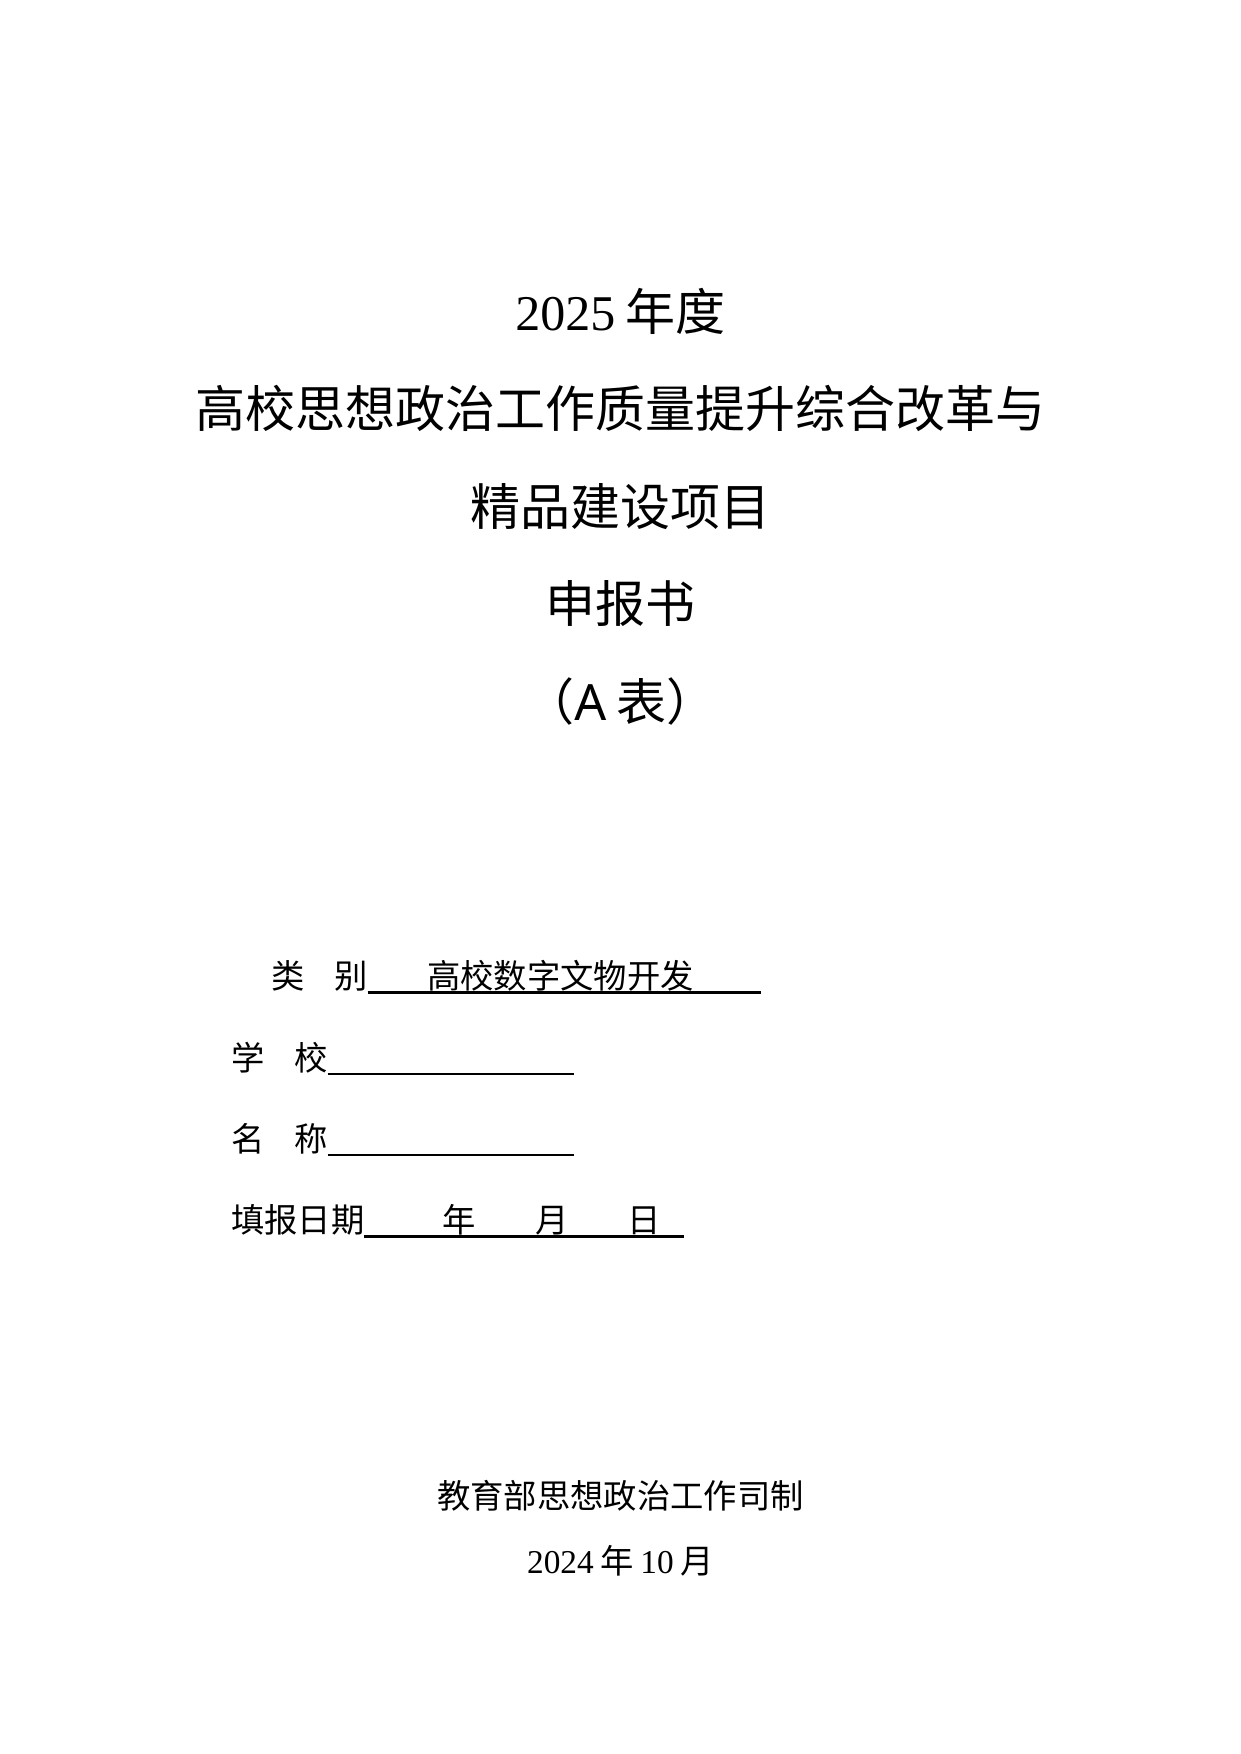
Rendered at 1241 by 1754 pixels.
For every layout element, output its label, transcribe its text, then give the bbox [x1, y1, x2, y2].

text 申报书 [187, 552, 1053, 649]
text 2025年度 [187, 259, 1053, 357]
text 2024年10月 [187, 1527, 1053, 1592]
text 高校思想政治工作质量提升综合改革与精品建设项目 [187, 357, 1053, 552]
text （A表） [187, 649, 1053, 747]
text 学 校 [187, 1023, 1053, 1088]
text 教育部思想政治工作司制 [187, 1462, 1053, 1527]
text 名 称 [187, 1104, 1053, 1169]
text 类 别 高校数字文物开发 [187, 942, 1053, 1007]
text 填报日期 年 月 日 [187, 1186, 1053, 1251]
